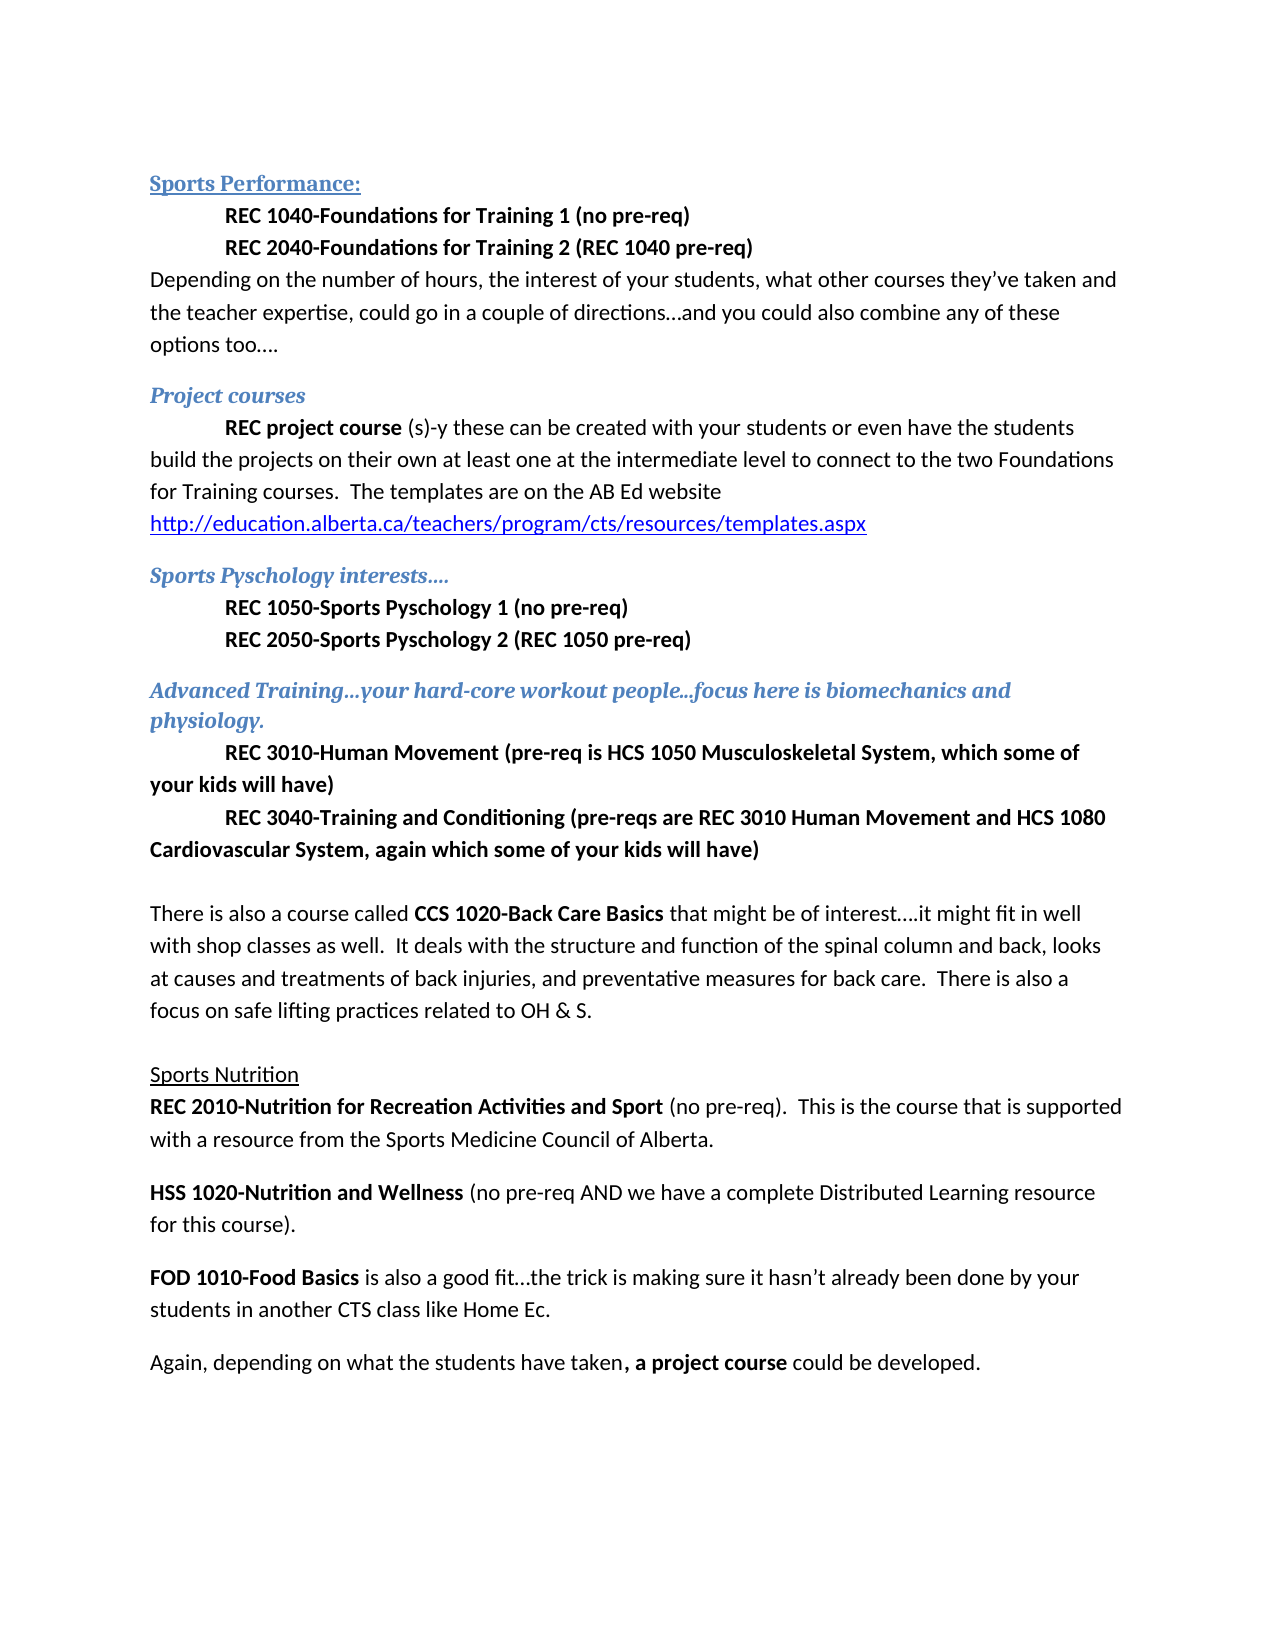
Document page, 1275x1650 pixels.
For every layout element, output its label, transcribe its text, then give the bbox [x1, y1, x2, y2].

text Depending on the number of hours, the interest of your students, what other courses they’ve taken and the teacher expertise, could go in a couple of directions…and you could also combine any of these options too…. [150, 265, 1125, 358]
text HSS 1020-Nutrition and Wellness (no pre-req AND we have a complete Distributed Learning resource for this course). [150, 1178, 1125, 1238]
text REC 2010-Nutrition for Recreation Activities and Sport (no pre-req). This is the course that is supported with a resource from the Sports Medicine Council of Alberta. [150, 1092, 1125, 1153]
text REC 1050-Sports Pyschology 1 (no pre-req) [150, 593, 1125, 621]
text There is also a course called CCS 1020-Back Care Basics that might be of interest….it might fit in well with shop classes as well. It deals with the structure and function of the spinal column and back, looks at causes and treatments of back injuries, and preventative measures for back care. There is also a focus on safe lifting practices related to OH & S. [150, 899, 1125, 1024]
text REC project course (s)-y these can be created with your students or even have the students build the projects on their own at least one at the intermediate level to connect to the two Foundations for Training courses. The templates are on the AB Ed website http://education.alberta.ca/teachers/program/cts/resources/templates.aspx [150, 413, 1125, 538]
text REC 3010-Human Movement (pre-req is HCS 1050 Musculoskeletal System, which some of your kids will have) [150, 738, 1125, 799]
text FOD 1010-Food Basics is also a good fit…the trick is making sure it hasn’t already been done by your students in another CTS class like Home Ec. [150, 1263, 1125, 1323]
text REC 3040-Training and Conditioning (pre-reqs are REC 3010 Human Movement and HCS 1080 Cardiovascular System, again which some of your kids will have) [150, 803, 1125, 863]
text Again, depending on what the students have taken, a project course could be developed. [150, 1348, 1125, 1376]
subtitle Sports Pyschology interests…. [150, 563, 1125, 589]
text REC 2040-Foundations for Training 2 (REC 1040 pre-req) [150, 233, 1125, 261]
subtitle Project courses [150, 383, 1125, 409]
text Sports Nutrition [150, 1028, 1125, 1088]
text REC 2050-Sports Pyschology 2 (REC 1050 pre-req) [150, 625, 1125, 653]
subtitle Advanced Training…your hard-core workout people...focus here is biomechanics and physiology. [150, 678, 1125, 734]
subtitle Sports Performance: [150, 171, 1125, 197]
text REC 1040-Foundations for Training 1 (no pre-req) [150, 201, 1125, 229]
